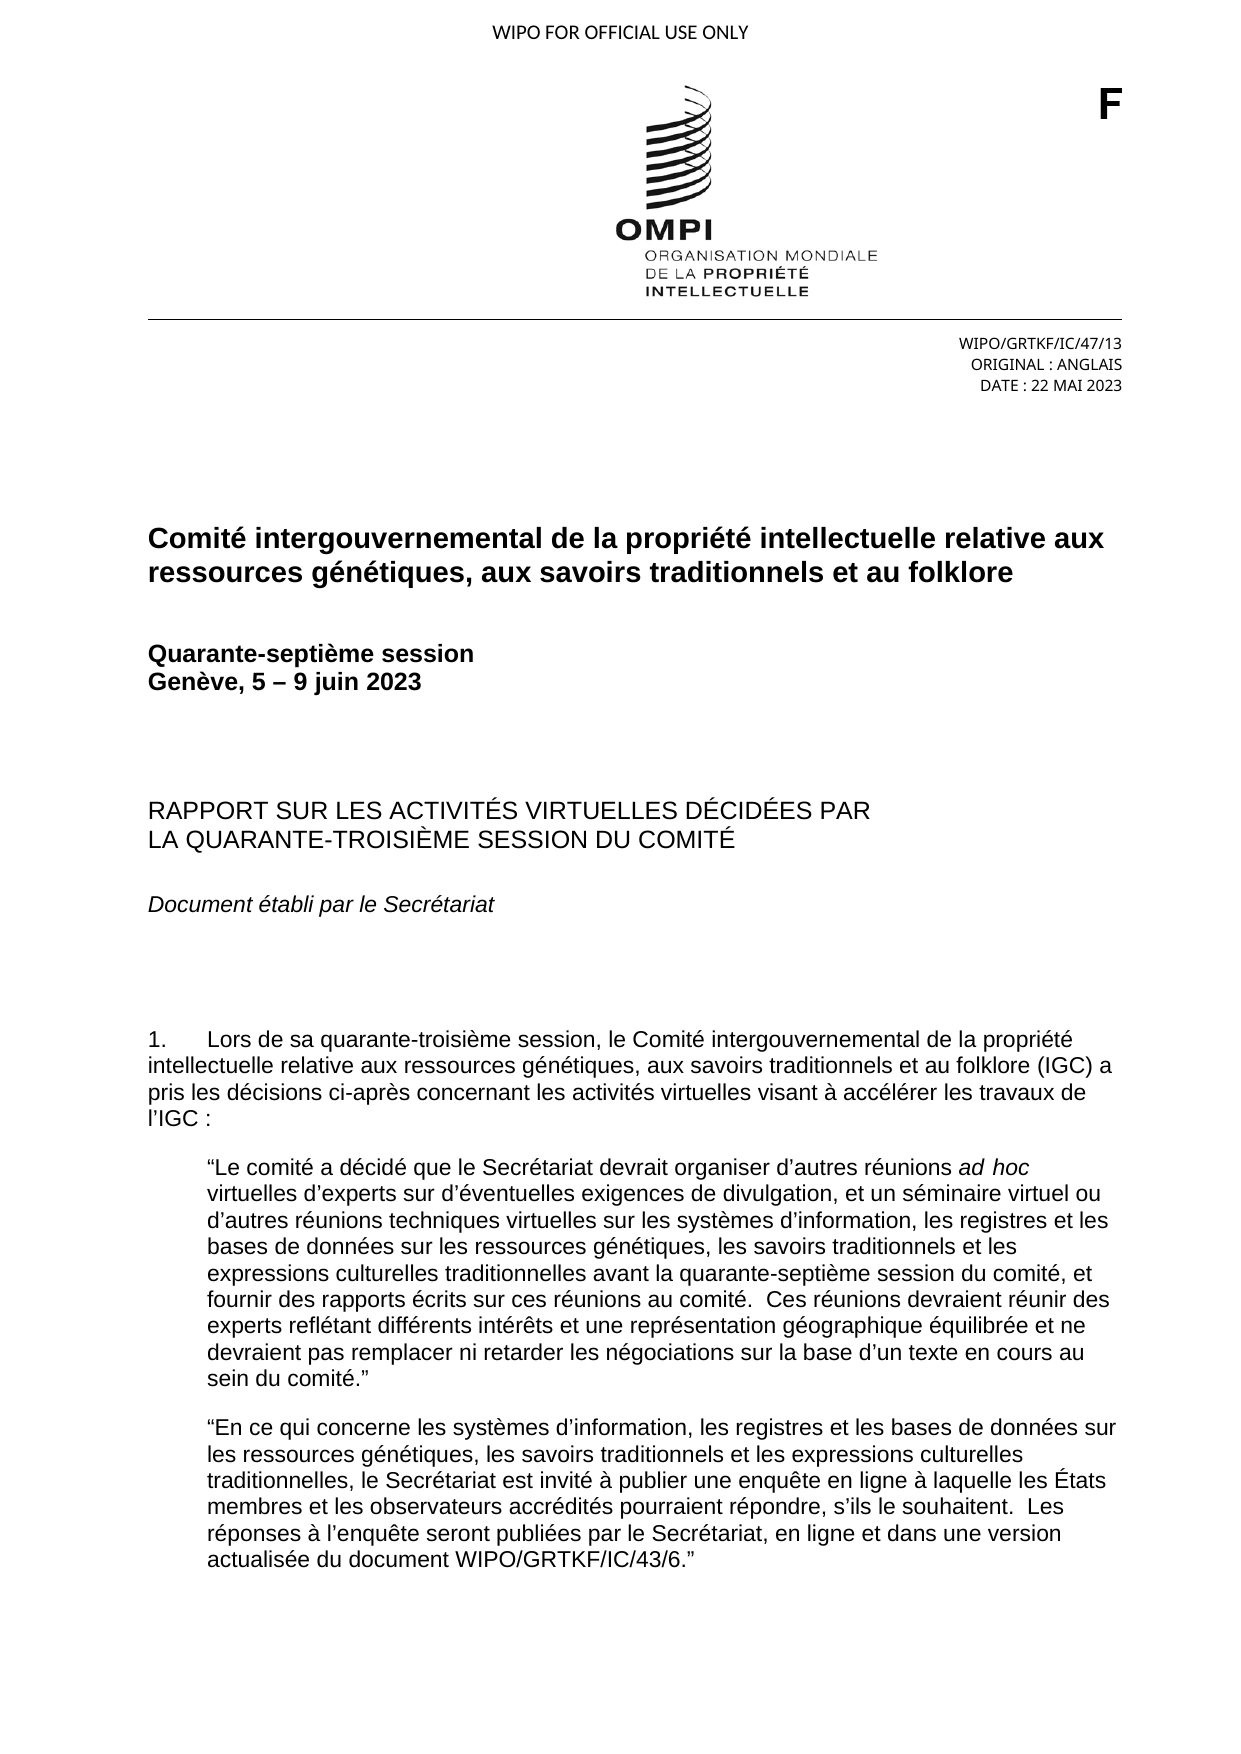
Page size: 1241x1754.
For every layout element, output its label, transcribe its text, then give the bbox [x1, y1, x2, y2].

text DATE : 22 mai 2023 [148, 375, 1122, 396]
list “Le comité a décidé que le Secrétariat devrait organiser d’autres réunions ad hoc virtuelles d’experts sur d’éventuelles exigences de divulgation, et un séminaire virtuel ou d’autres réunions techniques virtuelles sur les systèmes d’information, les registres et les bases de données sur les ressources génétiques, les savoirs traditionnels et les expressions culturelles traditionnelles avant la quarante-septième session du comité, et fournir des rapports écrits sur ces réunions au comité. Ces réunions devraient réunir des experts reflétant différents intérêts et une représentation géographique équilibrée et ne devraient pas remplacer ni retarder les négociations sur la base d’un texte en cours au sein du comité.” [207, 1154, 1122, 1391]
list Lors de sa quarante-troisième session, le Comité intergouvernemental de la propriété intellectuelle relative aux ressources génétiques, aux savoirs traditionnels et au folklore (IGC) a pris les décisions ci-après concernant les activités virtuelles visant à accélérer les travaux de l’IGC : [148, 1026, 1122, 1131]
list “En ce qui concerne les systèmes d’information, les registres et les bases de données sur les ressources génétiques, les savoirs traditionnels et les expressions culturelles traditionnelles, le Secrétariat est invité à publier une enquête en ligne à laquelle les États membres et les observateurs accrédités pourraient répondre, s’ils le souhaitent. Les réponses à l’enquête seront publiées par le Secrétariat, en ligne et dans une version actualisée du document WIPO/GRTKF/IC/43/6.” [207, 1414, 1122, 1572]
text wipo/grtkf/ic/47/13 [148, 333, 1122, 354]
text Genève, 5 – 9 juin 2023 [148, 667, 1122, 696]
text Document établi par le Secrétariat [148, 891, 1122, 917]
text ORIGINAL : anglais [148, 354, 1122, 375]
picture [613, 79, 1123, 299]
text Quarante-septième session [148, 638, 1122, 667]
text Comité intergouvernemental de la propriété intellectuelle relative aux ressources génétiques, aux savoirs traditionnels et au folklore [148, 521, 1122, 588]
text Rapport sur les activités virtuelles décidées par la quarante-troisième session du comité [148, 796, 1122, 853]
